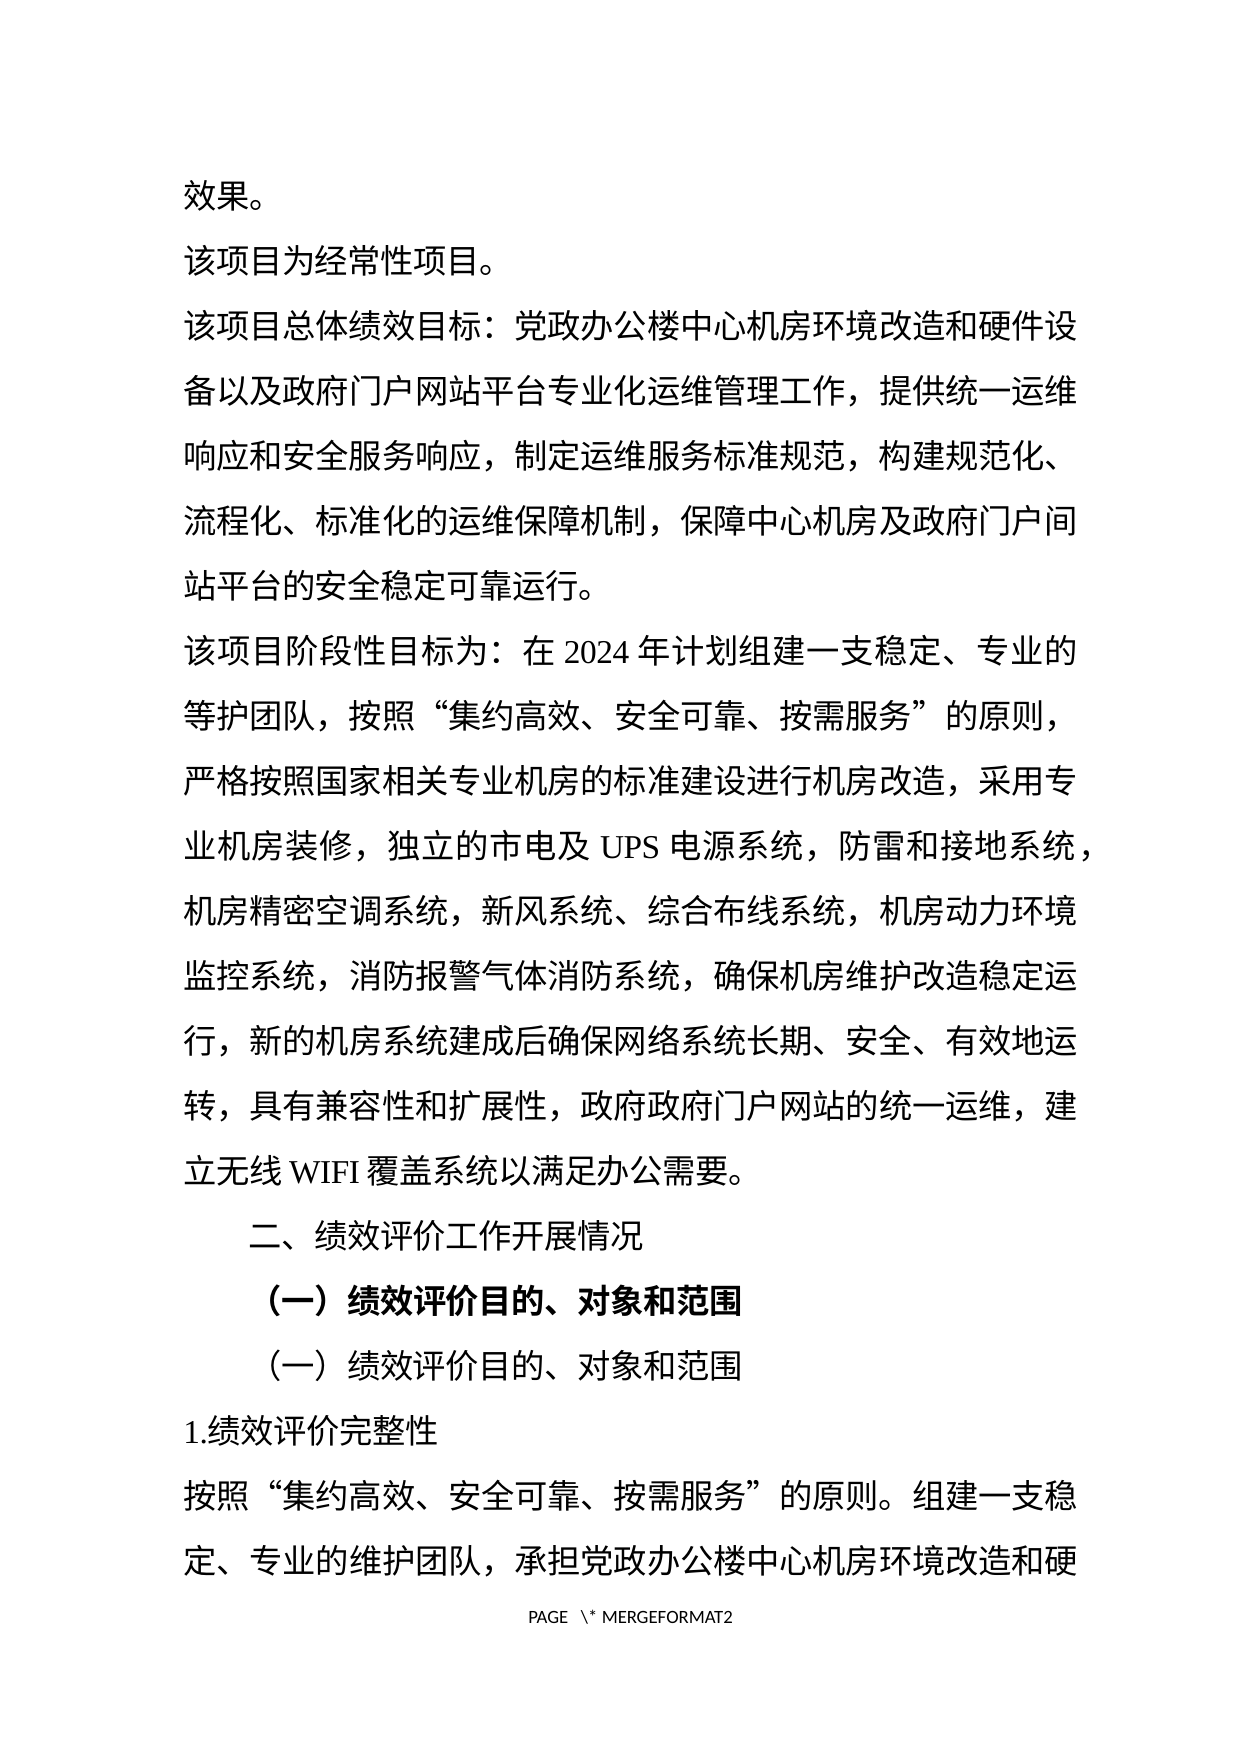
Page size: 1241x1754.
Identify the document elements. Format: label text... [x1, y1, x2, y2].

text 二、绩效评价工作开展情况 [183, 1202, 1078, 1267]
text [183, 162, 1078, 1202]
text （一）绩效评价目的、对象和范围 [183, 1267, 1078, 1332]
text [183, 1332, 1078, 1592]
